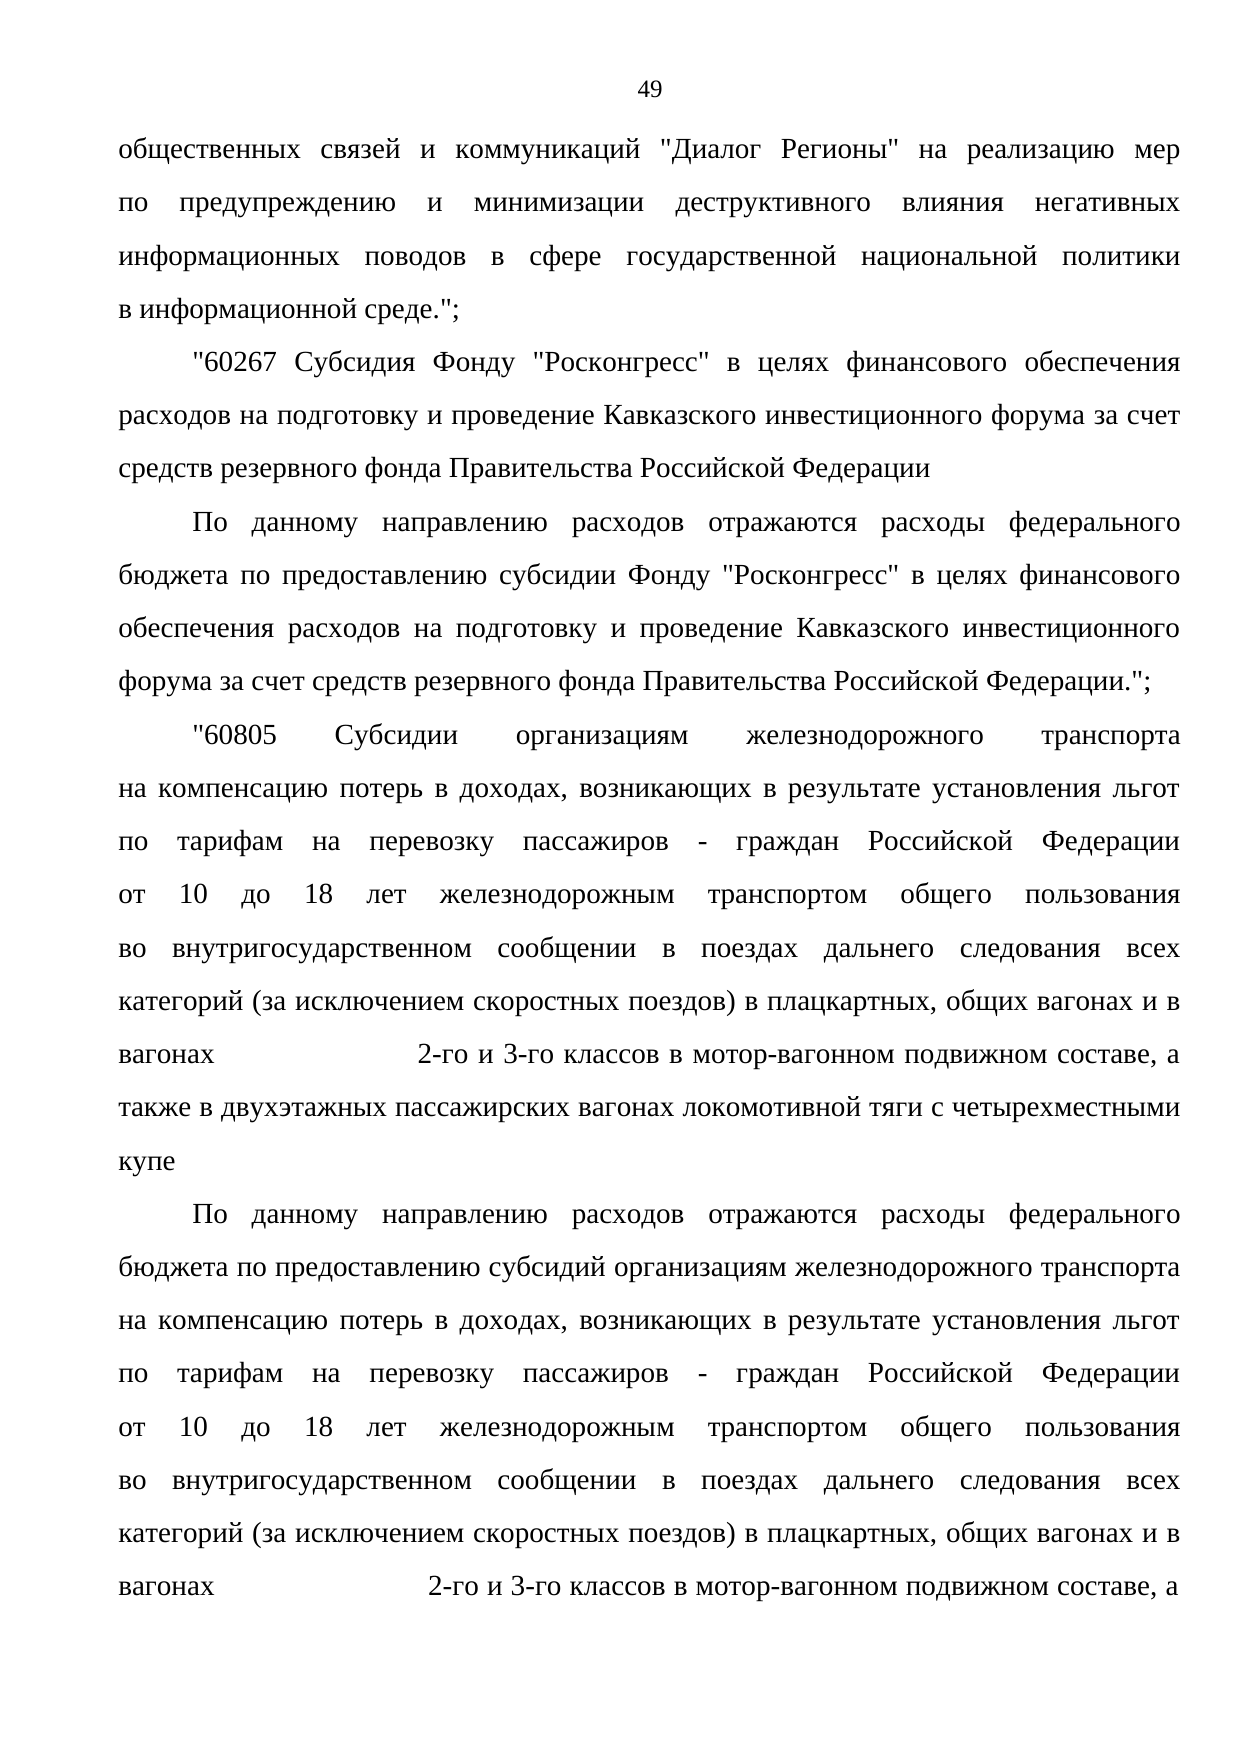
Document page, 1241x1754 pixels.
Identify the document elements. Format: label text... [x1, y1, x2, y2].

text "60267 Субсидия Фонду "Росконгресс" в целях финансового обеспечения расходов на подготовку и проведение Кавказского инвестиционного форума за счет средств резервного фонда Правительства Российской Федерации [118, 344, 1181, 484]
text "60805 Субсидии организациям железнодорожного транспорта на компенсацию потерь в доходах, возникающих в результате установления льгот по тарифам на перевозку пассажиров - граждан Российской Федерации от 10 до 18 лет железнодорожным транспортом общего пользования во внутригосударственном сообщении в поездах дальнего следования всех категорий (за исключением скоростных поездов) в плацкартных, общих вагонах и в вагонах 2-го и 3-го классов в мотор-вагонном подвижном составе, а также в двухэтажных пассажирских вагонах локомотивной тяги с четырехместными купе [118, 717, 1181, 1176]
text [118, 131, 1181, 324]
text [118, 1196, 1181, 1602]
text По данному направлению расходов отражаются расходы федерального бюджета по предоставлению субсидии Фонду "Росконгресс" в целях финансового обеспечения расходов на подготовку и проведение Кавказского инвестиционного форума за счет средств резервного фонда Правительства Российской Федерации."; [118, 504, 1181, 697]
